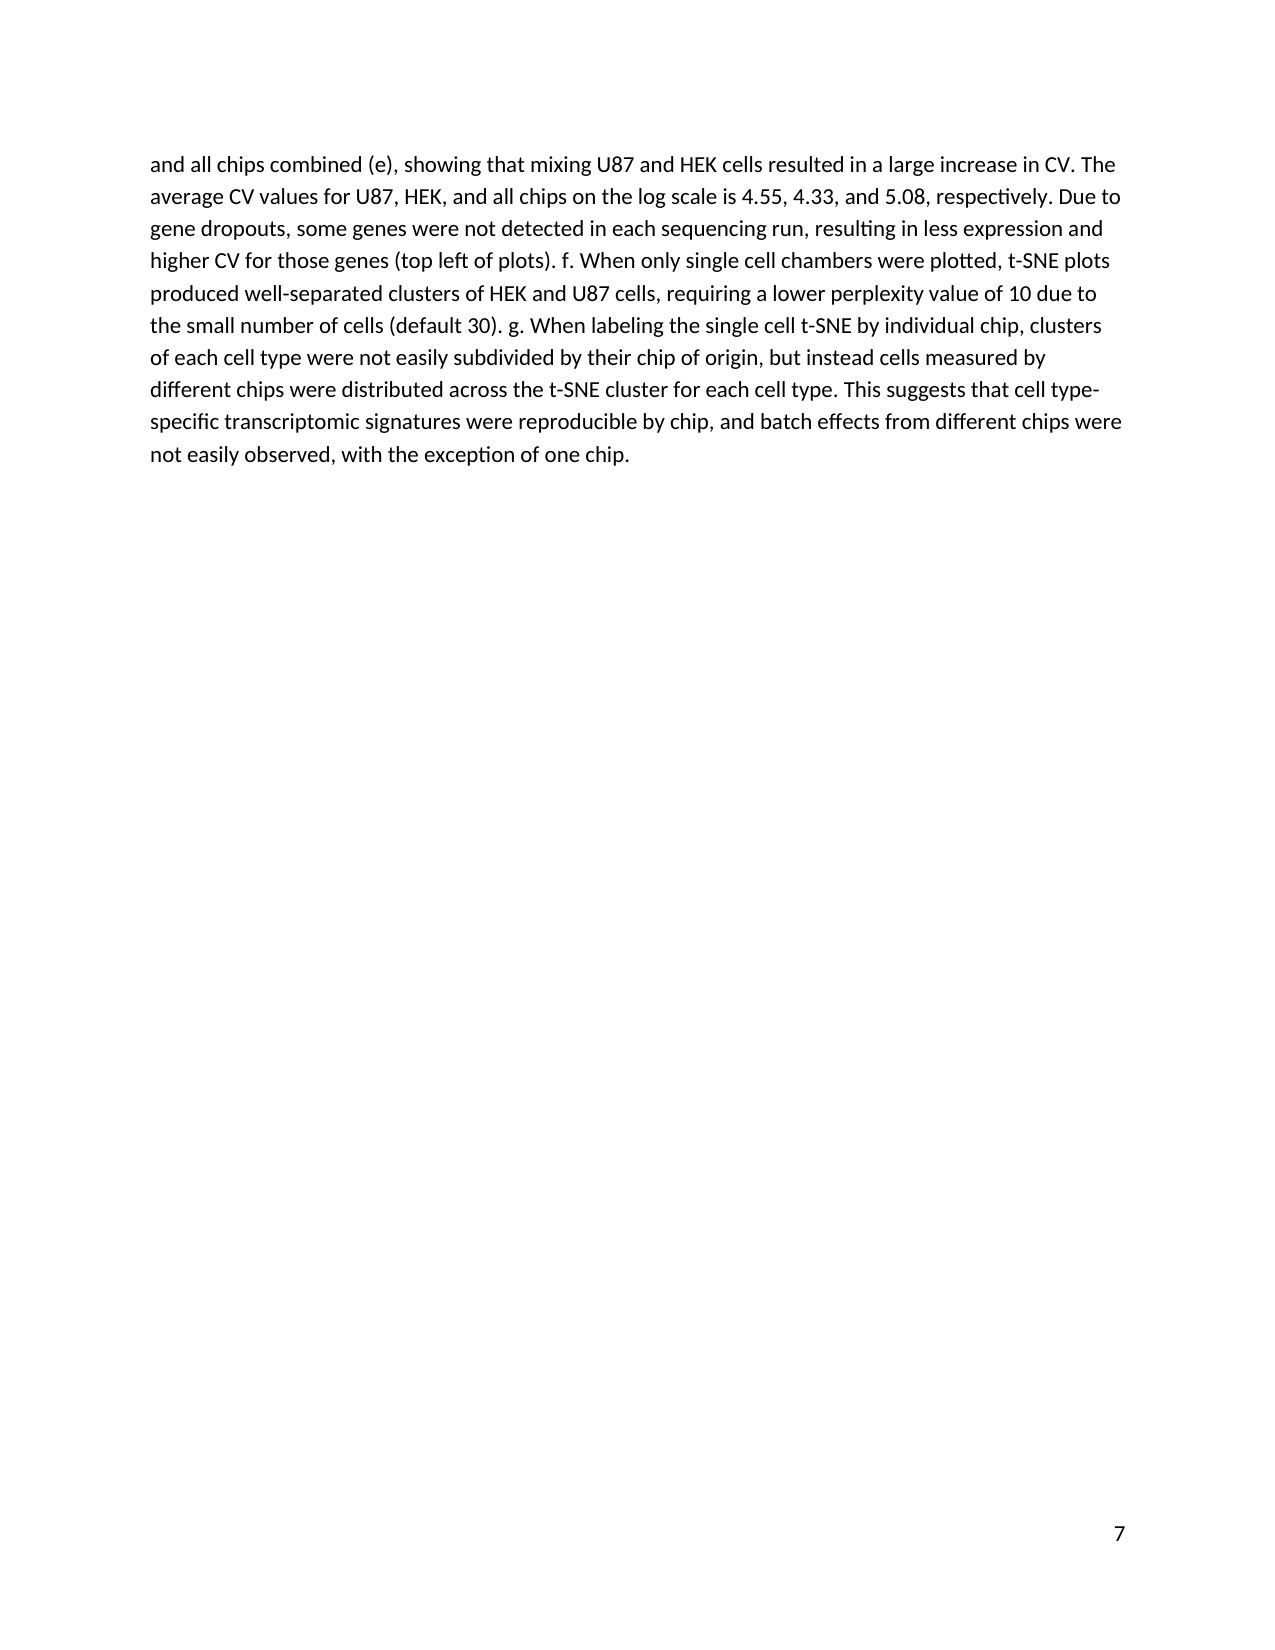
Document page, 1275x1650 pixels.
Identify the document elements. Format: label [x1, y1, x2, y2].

text [150, 150, 1125, 468]
